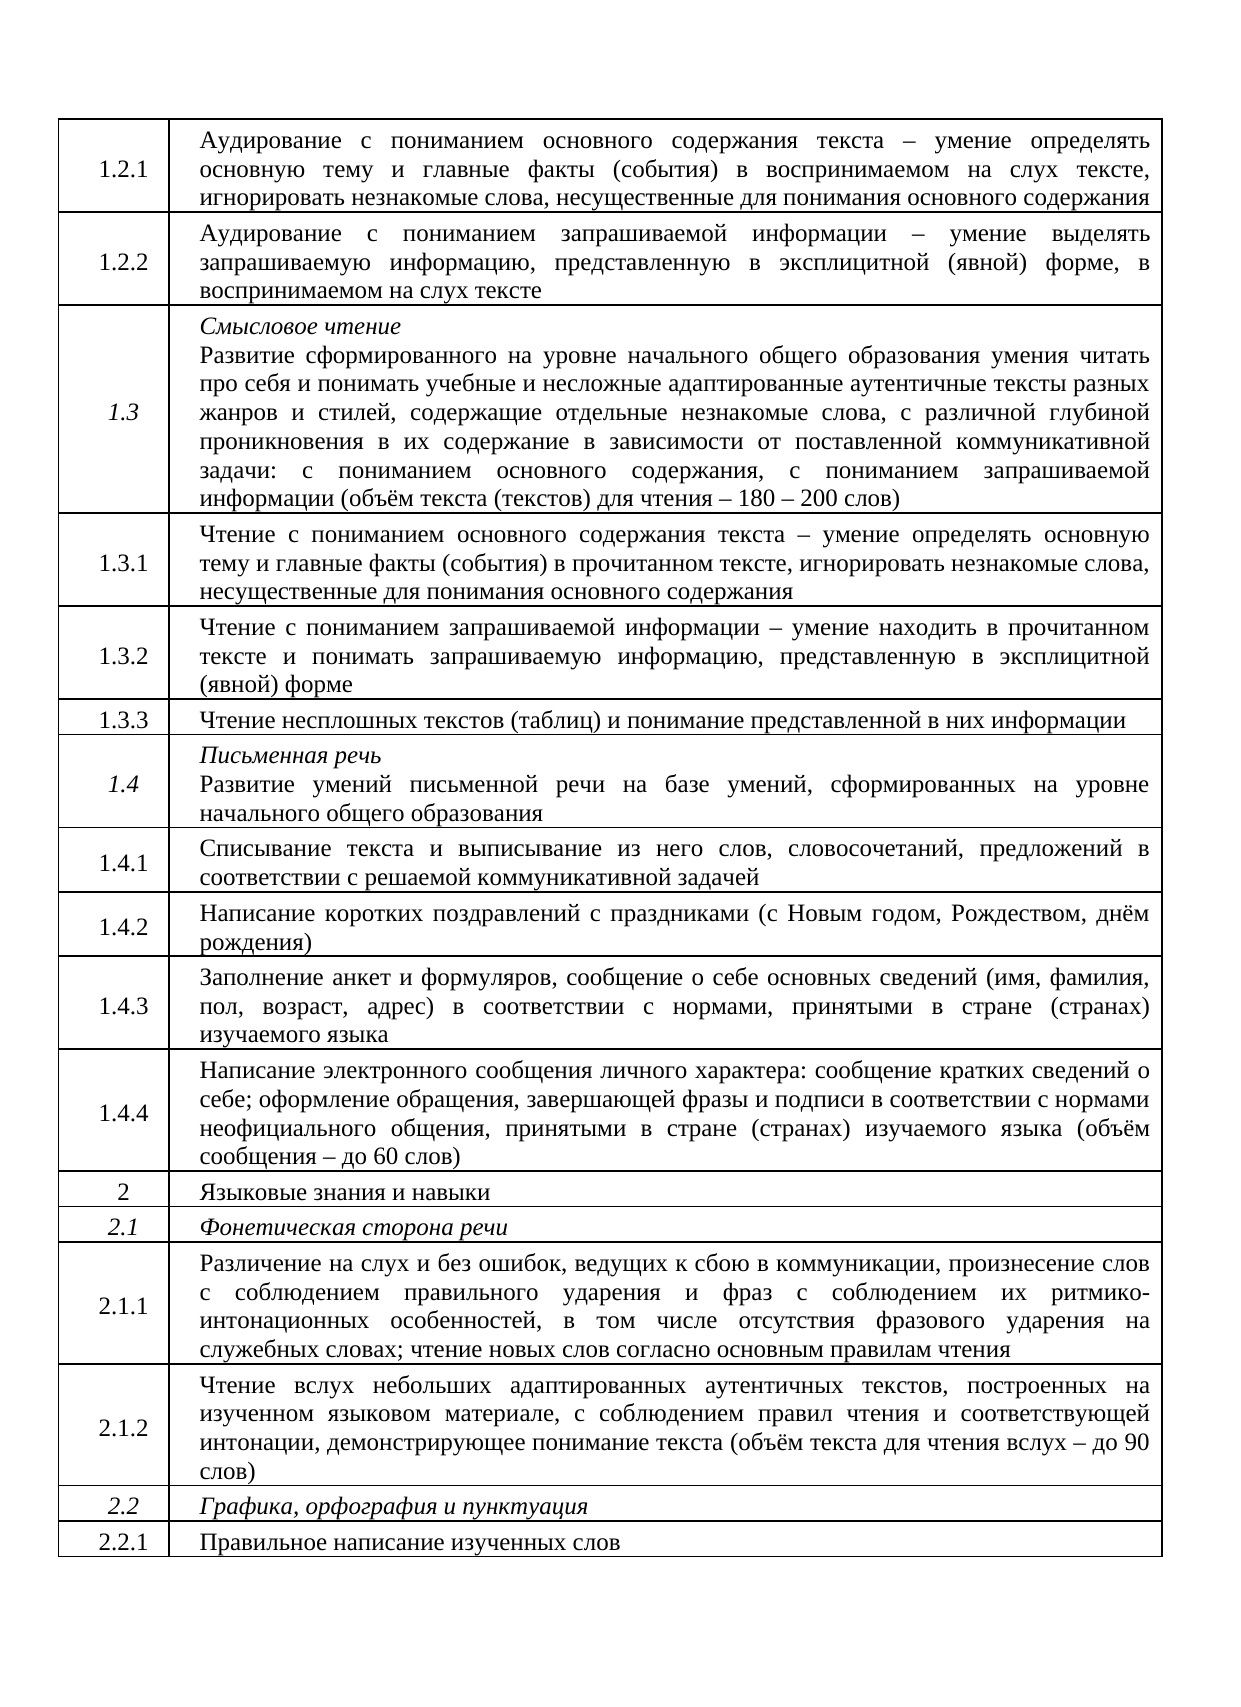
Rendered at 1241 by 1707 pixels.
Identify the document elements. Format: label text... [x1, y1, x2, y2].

table_cell 1.4.1 [59, 828, 168, 891]
table_cell Аудирование с пониманием основного содержания текста – умение определять основную тему и главные факты (события) в воспринимаемом на слух тексте, игнорировать незнакомые слова, несущественные для понимания основного содержания [170, 120, 1161, 211]
table_cell 2.1 [59, 1207, 168, 1241]
table_cell Аудирование с пониманием запрашиваемой информации – умение выделять запрашиваемую информацию, представленную в эксплицитной (явной) форме, в воспринимаемом на слух тексте [170, 213, 1161, 304]
table_cell 2.2 [59, 1486, 168, 1520]
table_cell Чтение несплошных текстов (таблиц) и понимание представленной в них информации [170, 700, 1161, 734]
table_cell Правильное написание изученных слов [170, 1522, 1161, 1556]
table_cell Чтение вслух небольших адаптированных аутентичных текстов, построенных на изученном языковом материале, с соблюдением правил чтения и соответствующей интонации, демонстрирующее понимание текста (объём текста для чтения вслух – до 90 слов) [170, 1365, 1161, 1485]
table_cell Написание коротких поздравлений с праздниками (с Новым годом, Рождеством, днём рождения) [170, 893, 1161, 955]
table_cell Заполнение анкет и формуляров, сообщение о себе основных сведений (имя, фамилия, пол, возраст, адрес) в соответствии с нормами, принятыми в стране (странах) изучаемого языка [170, 957, 1161, 1048]
table_cell Фонетическая сторона речи [170, 1207, 1161, 1241]
table_cell Смысловое чтение Развитие сформированного на уровне начального общего образования умения читать про себя и понимать учебные и несложные адаптированные аутентичные тексты разных жанров и стилей, содержащие отдельные незнакомые слова, с различной глубиной проникновения в их содержание в зависимости от поставленной коммуникативной задачи: с пониманием основного содержания, с пониманием запрашиваемой информации (объём текста (текстов) для чтения – 180 – 200 слов) [170, 306, 1161, 512]
table_cell 1.3 [59, 306, 168, 512]
table_cell Различение на слух и без ошибок, ведущих к сбою в коммуникации, произнесение слов с соблюдением правильного ударения и фраз с соблюдением их ритмико-интонационных особенностей, в том числе отсутствия фразового ударения на служебных словах; чтение новых слов согласно основным правилам чтения [170, 1243, 1161, 1363]
table_cell 1.4.4 [59, 1050, 168, 1170]
table_cell 1.4 [59, 735, 168, 827]
table_cell 1.2.1 [59, 120, 168, 211]
table_cell Чтение с пониманием основного содержания текста – умение определять основную тему и главные факты (события) в прочитанном тексте, игнорировать незнакомые слова, несущественные для понимания основного содержания [170, 514, 1161, 605]
table_cell Списывание текста и выписывание из него слов, словосочетаний, предложений в соответствии с решаемой коммуникативной задачей [170, 828, 1161, 891]
table_cell 1.4.2 [59, 893, 168, 955]
table_cell Письменная речь Развитие умений письменной речи на базе умений, сформированных на уровне начального общего образования [170, 735, 1161, 827]
table_cell 1.4.3 [59, 957, 168, 1048]
table_cell 2.1.1 [59, 1243, 168, 1363]
table_cell Графика, орфография и пунктуация [170, 1486, 1161, 1520]
table_cell 1.2.2 [59, 213, 168, 304]
table_cell 2 [59, 1172, 168, 1206]
table_cell 1.3.1 [59, 514, 168, 605]
table_cell 1.3.3 [59, 700, 168, 734]
table_cell Языковые знания и навыки [170, 1172, 1161, 1206]
table_cell Чтение с пониманием запрашиваемой информации – умение находить в прочитанном тексте и понимать запрашиваемую информацию, представленную в эксплицитной (явной) форме [170, 607, 1161, 698]
table_cell 1.3.2 [59, 607, 168, 698]
table_cell 2.1.2 [59, 1365, 168, 1485]
table_cell 2.2.1 [59, 1522, 168, 1556]
table_cell Написание электронного сообщения личного характера: сообщение кратких сведений о себе; оформление обращения, завершающей фразы и подписи в соответствии с нормами неофициального общения, принятыми в стране (странах) изучаемого языка (объём сообщения – до 60 слов) [170, 1050, 1161, 1170]
